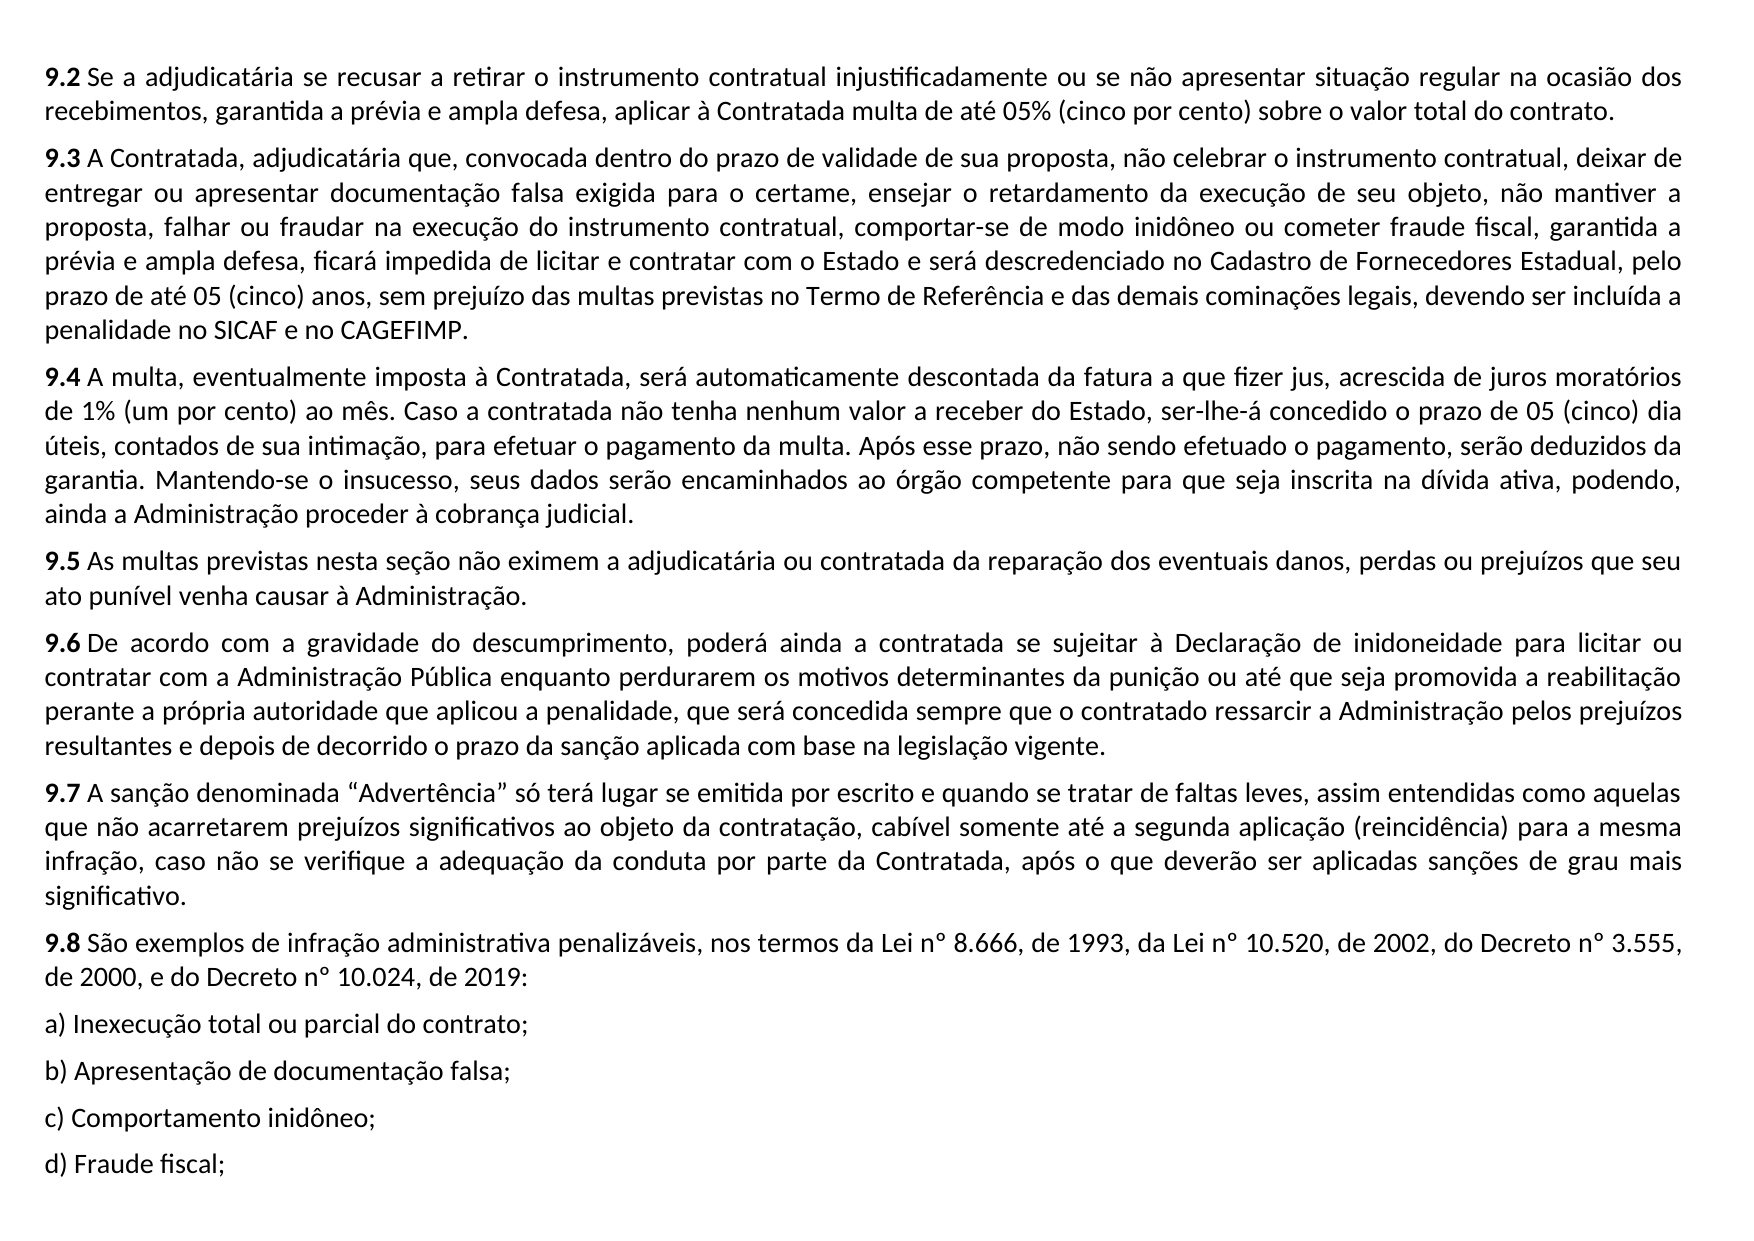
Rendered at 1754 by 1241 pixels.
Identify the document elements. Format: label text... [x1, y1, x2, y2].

text 9.8 São exemplos de infração administrativa penalizáveis, nos termos da Lei nº 8.666, de 1993, da Lei nº 10.520, de 2002, do Decreto nº 3.555, de 2000, e do Decreto nº 10.024, de 2019: [44, 925, 1682, 993]
text 9.3 A Contratada, adjudicatária que, convocada dentro do prazo de validade de sua proposta, não celebrar o instrumento contratual, deixar de entregar ou apresentar documentação falsa exigida para o certame, ensejar o retardamento da execução de seu objeto, não mantiver a proposta, falhar ou fraudar na execução do instrumento contratual, comportar-se de modo inidôneo ou cometer fraude fiscal, garantida a prévia e ampla defesa, ficará impedida de licitar e contratar com o Estado e será descredenciado no Cadastro de Fornecedores Estadual, pelo prazo de até 05 (cinco) anos, sem prejuízo das multas previstas no Termo de Referência e das demais cominações legais, devendo ser incluída a penalidade no SICAF e no CAGEFIMP. [44, 140, 1682, 347]
text a) Inexecução total ou parcial do contrato; [44, 1006, 1682, 1040]
text c) Comportamento inidôneo; [44, 1100, 1682, 1134]
text 9.2 Se a adjudicatária se recusar a retirar o instrumento contratual injustificadamente ou se não apresentar situação regular na ocasião dos recebimentos, garantida a prévia e ampla defesa, aplicar à Contratada multa de até 05% (cinco por cento) sobre o valor total do contrato. [44, 59, 1682, 128]
text 9.5 As multas previstas nesta seção não eximem a adjudicatária ou contratada da reparação dos eventuais danos, perdas ou prejuízos que seu ato punível venha causar à Administração. [44, 543, 1682, 612]
text 9.7 A sanção denominada “Advertência” só terá lugar se emitida por escrito e quando se tratar de faltas leves, assim entendidas como aquelas que não acarretarem prejuízos significativos ao objeto da contratação, cabível somente até a segunda aplicação (reincidência) para a mesma infração, caso não se verifique a adequação da conduta por parte da Contratada, após o que deverão ser aplicadas sanções de grau mais significativo. [44, 775, 1682, 912]
text d) Fraude fiscal; [44, 1147, 1682, 1181]
text 9.4 A multa, eventualmente imposta à Contratada, será automaticamente descontada da fatura a que fizer jus, acrescida de juros moratórios de 1% (um por cento) ao mês. Caso a contratada não tenha nenhum valor a receber do Estado, ser-lhe-á concedido o prazo de 05 (cinco) dia úteis, contados de sua intimação, para efetuar o pagamento da multa. Após esse prazo, não sendo efetuado o pagamento, serão deduzidos da garantia. Mantendo-se o insucesso, seus dados serão encaminhados ao órgão competente para que seja inscrita na dívida ativa, podendo, ainda a Administração proceder à cobrança judicial. [44, 359, 1682, 531]
text 9.6 De acordo com a gravidade do descumprimento, poderá ainda a contratada se sujeitar à Declaração de inidoneidade para licitar ou contratar com a Administração Pública enquanto perdurarem os motivos determinantes da punição ou até que seja promovida a reabilitação perante a própria autoridade que aplicou a penalidade, que será concedida sempre que o contratado ressarcir a Administração pelos prejuízos resultantes e depois de decorrido o prazo da sanção aplicada com base na legislação vigente. [44, 625, 1682, 762]
text b) Apresentação de documentação falsa; [44, 1053, 1682, 1087]
